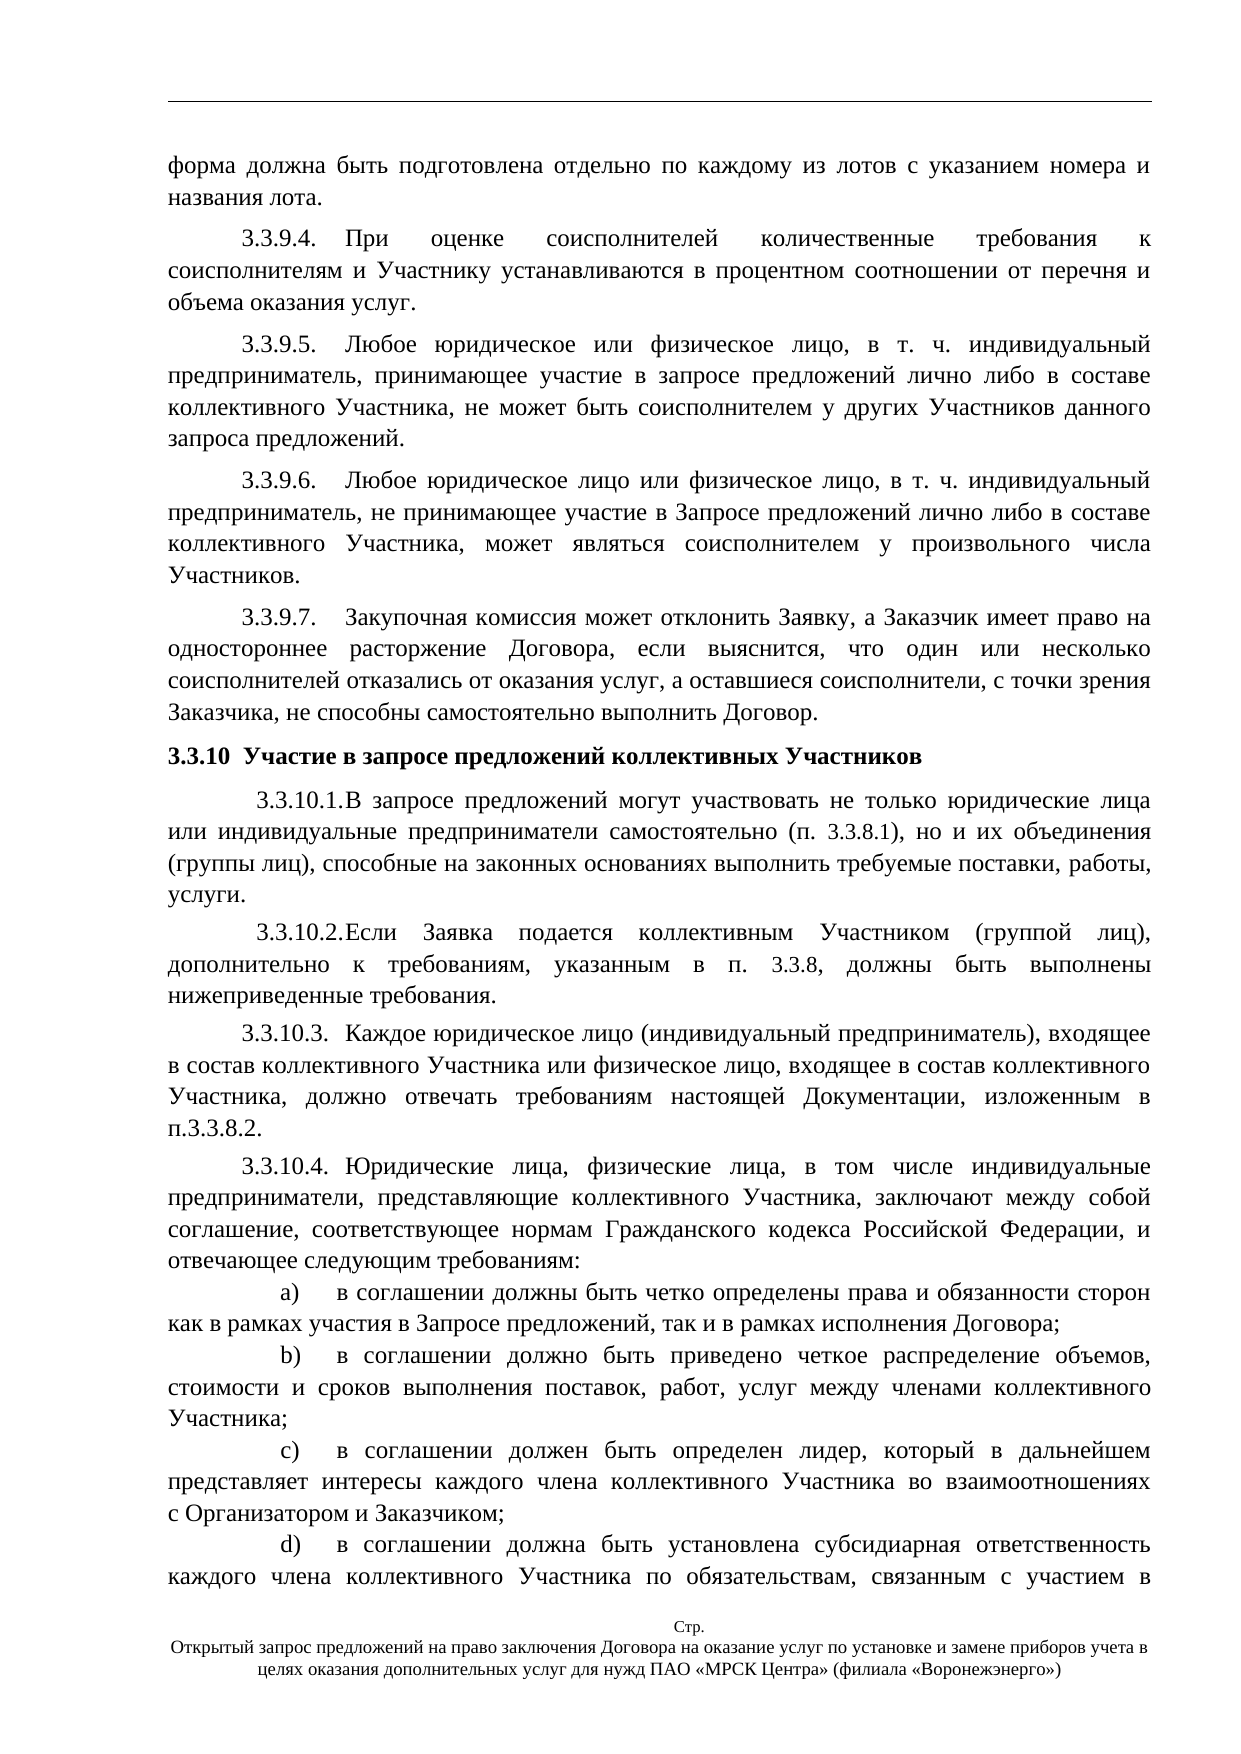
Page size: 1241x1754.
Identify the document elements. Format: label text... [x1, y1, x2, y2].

list в соглашении должен быть определен лидер, который в дальнейшем представляет интересы каждого члена коллективного Участника во взаимоотношениях с Организатором и Заказчиком; [168, 1435, 1152, 1527]
subtitle Участие в запросе предложений коллективных Участников [168, 741, 1152, 769]
list в соглашении должны быть четко определены права и обязанности сторон как в рамках участия в Запросе предложений, так и в рамках исполнения Договора; [168, 1277, 1152, 1337]
list Любое юридическое или физическое лицо, в т. ч. индивидуальный предприниматель, принимающее участие в запросе предложений лично либо в составе коллективного Участника, не может быть соисполнителем у других Участников данного запроса предложений. [168, 329, 1152, 452]
list При оценке соисполнителей количественные требования к соисполнителям и Участнику устанавливаются в процентном соотношении от перечня и объема оказания услуг. [168, 223, 1152, 315]
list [168, 1529, 1152, 1590]
list В запросе предложений могут участвовать не только юридические лица или индивидуальные предприниматели самостоятельно (п. 3.3.8.1), но и их объединения (группы лиц), способные на законных основаниях выполнить требуемые поставки, работы, услуги. [168, 785, 1152, 908]
list Если Заявка подается коллективным Участником (группой лиц), дополнительно к требованиям, указанным в п. 3.3.8, должны быть выполнены нижеприведенные требования. [168, 917, 1152, 1009]
list Юридические лица, физические лица, в том числе индивидуальные предприниматели, представляющие коллективного Участника, заключают между собой соглашение, соответствующее нормам Гражданского кодекса Российской Федерации, и отвечающее следующим требованиям: [168, 1151, 1152, 1274]
list Любое юридическое лицо или физическое лицо, в т. ч. индивидуальный предприниматель, не принимающее участие в Запросе предложений лично либо в составе коллективного Участника, может являться соисполнителем у произвольного числа Участников. [168, 465, 1152, 589]
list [168, 150, 1152, 210]
list Закупочная комиссия может отклонить Заявку, а Заказчик имеет право на одностороннее расторжение Договора, если выяснится, что один или несколько соисполнителей отказались от оказания услуг, а оставшиеся соисполнители, с точки зрения Заказчика, не способны самостоятельно выполнить Договор. [168, 602, 1152, 725]
list Каждое юридическое лицо (индивидуальный предприниматель), входящее в состав коллективного Участника или физическое лицо, входящее в состав коллективного Участника, должно отвечать требованиям настоящей Документации, изложенным в п.3.3.8.2. [168, 1018, 1152, 1142]
list в соглашении должно быть приведено четкое распределение объемов, стоимости и сроков выполнения поставок, работ, услуг между членами коллективного Участника; [168, 1340, 1152, 1432]
